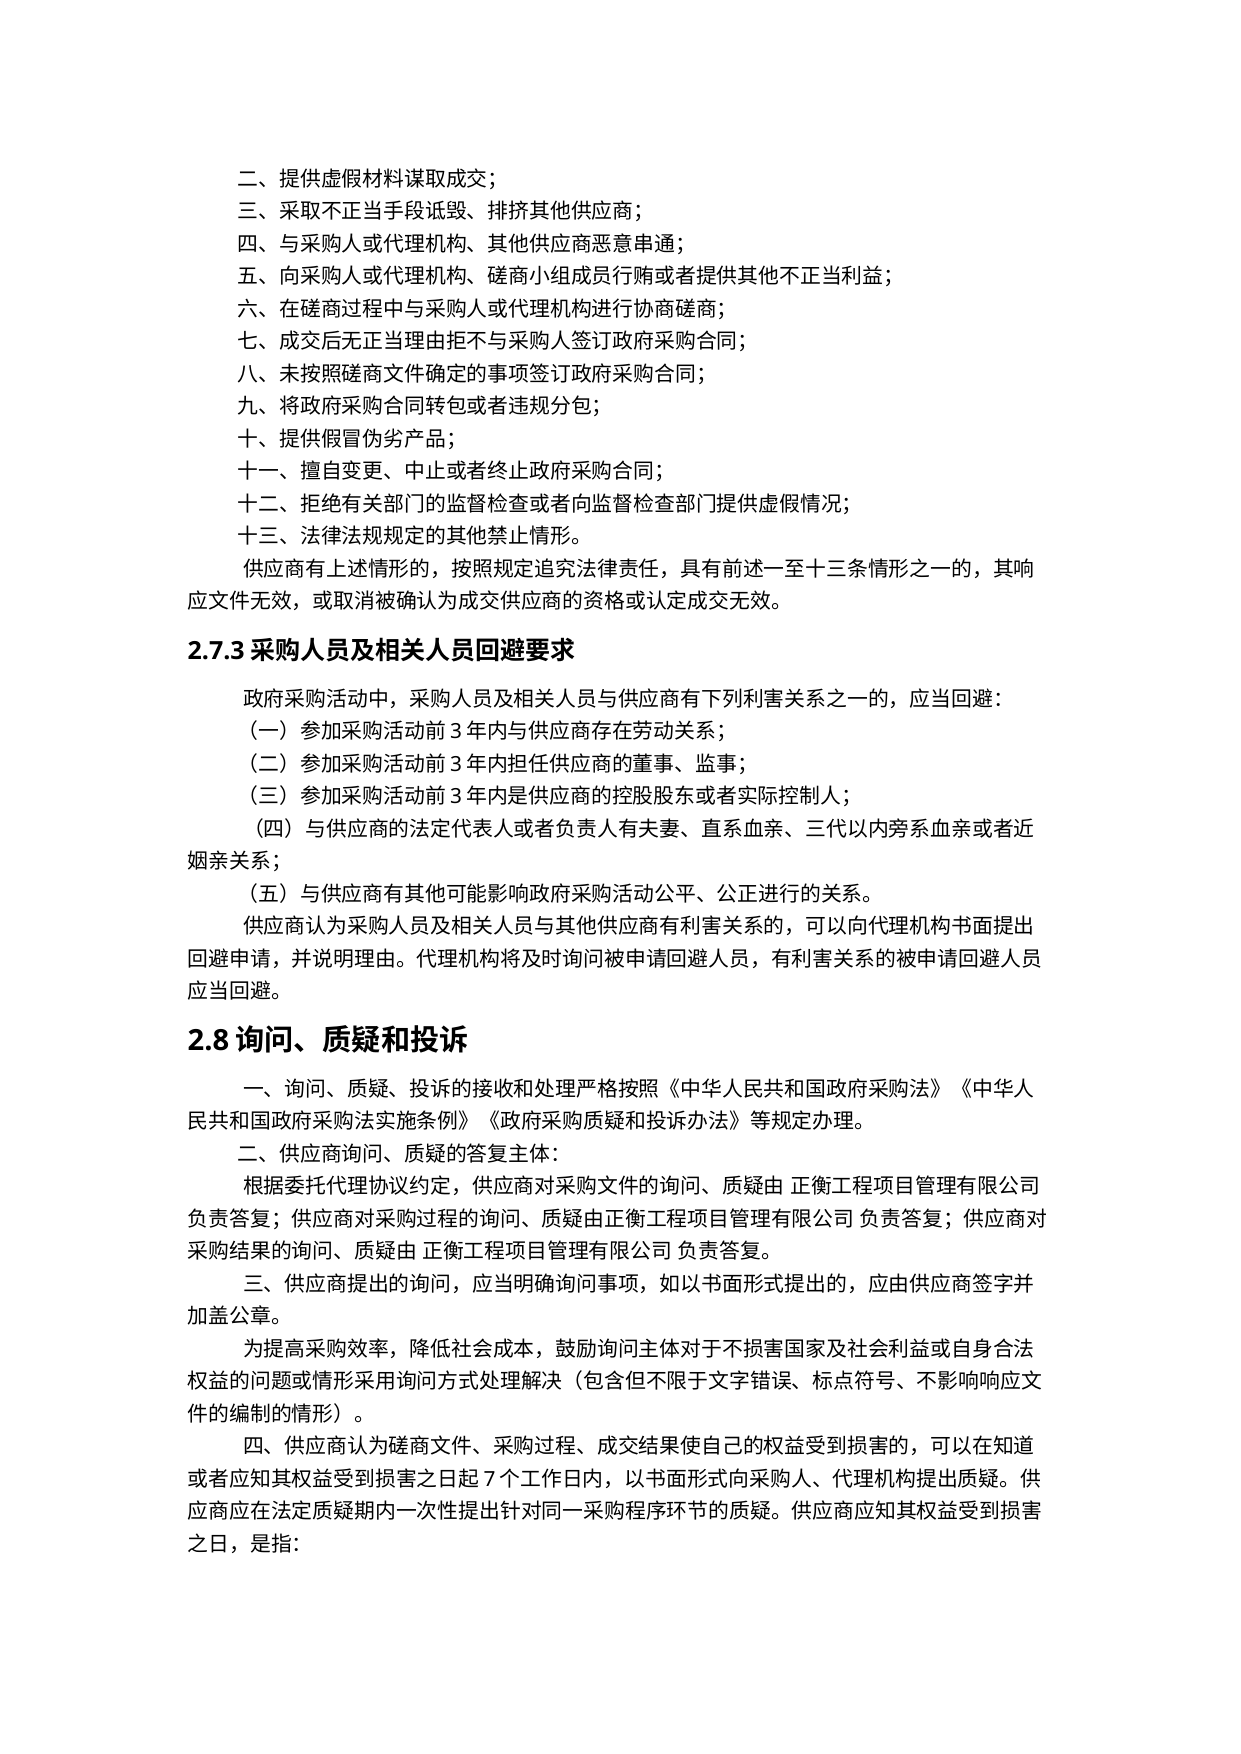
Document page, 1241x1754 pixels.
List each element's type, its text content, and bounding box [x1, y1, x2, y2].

text 十三、法律法规规定的其他禁止情形。 [187, 519, 1053, 552]
text （五）与供应商有其他可能影响政府采购活动公平、公正进行的关系。 [187, 877, 1053, 909]
text 根据委托代理协议约定，供应商对采购文件的询问、质疑由 正衡工程项目管理有限公司 负责答复；供应商对采购过程的询问、质疑由正衡工程项目管理有限公司 负责答复；供应商对采购结果的询问、质疑由 正衡工程项目管理有限公司 负责答复。 [187, 1169, 1053, 1267]
text 供应商认为采购人员及相关人员与其他供应商有利害关系的，可以向代理机构书面提出回避申请，并说明理由。代理机构将及时询问被申请回避人员，有利害关系的被申请回避人员应当回避。 [187, 909, 1053, 1007]
text （三）参加采购活动前3年内是供应商的控股股东或者实际控制人； [187, 779, 1053, 812]
text 四、供应商认为磋商文件、采购过程、成交结果使自己的权益受到损害的，可以在知道或者应知其权益受到损害之日起7个工作日内，以书面形式向采购人、代理机构提出质疑。供应商应在法定质疑期内一次性提出针对同一采购程序环节的质疑。供应商应知其权益受到损害之日，是指： [187, 1429, 1053, 1559]
text 三、供应商提出的询问，应当明确询问事项，如以书面形式提出的，应由供应商签字并加盖公章。 [187, 1267, 1053, 1332]
text 二、供应商询问、质疑的答复主体： [187, 1137, 1053, 1169]
text 十、提供假冒伪劣产品； [187, 422, 1053, 454]
text （二）参加采购活动前3年内担任供应商的董事、监事； [187, 747, 1053, 779]
text 2.8询问、质疑和投诉 [187, 1007, 1053, 1072]
text 十一、擅自变更、中止或者终止政府采购合同； [187, 454, 1053, 487]
text 五、向采购人或代理机构、磋商小组成员行贿或者提供其他不正当利益； [187, 259, 1053, 292]
text 政府采购活动中，采购人员及相关人员与供应商有下列利害关系之一的，应当回避： [187, 682, 1053, 714]
text 二、提供虚假材料谋取成交； [187, 162, 1053, 194]
text （一）参加采购活动前3年内与供应商存在劳动关系； [187, 714, 1053, 747]
text 七、成交后无正当理由拒不与采购人签订政府采购合同； [187, 324, 1053, 357]
text 2.7.3采购人员及相关人员回避要求 [187, 617, 1053, 682]
text 一、询问、质疑、投诉的接收和处理严格按照《中华人民共和国政府采购法》《中华人民共和国政府采购法实施条例》《政府采购质疑和投诉办法》等规定办理。 [187, 1072, 1053, 1137]
text 九、将政府采购合同转包或者违规分包； [187, 389, 1053, 422]
text 供应商有上述情形的，按照规定追究法律责任，具有前述一至十三条情形之一的，其响应文件无效，或取消被确认为成交供应商的资格或认定成交无效。 [187, 552, 1053, 617]
text 八、未按照磋商文件确定的事项签订政府采购合同； [187, 357, 1053, 389]
text 十二、拒绝有关部门的监督检查或者向监督检查部门提供虚假情况； [187, 487, 1053, 519]
text （四）与供应商的法定代表人或者负责人有夫妻、直系血亲、三代以内旁系血亲或者近姻亲关系； [187, 812, 1053, 877]
text 四、与采购人或代理机构、其他供应商恶意串通； [187, 227, 1053, 259]
text 三、采取不正当手段诋毁、排挤其他供应商； [187, 194, 1053, 227]
text 六、在磋商过程中与采购人或代理机构进行协商磋商； [187, 292, 1053, 324]
text 为提高采购效率，降低社会成本，鼓励询问主体对于不损害国家及社会利益或自身合法权益的问题或情形采用询问方式处理解决（包含但不限于文字错误、标点符号、不影响响应文件的编制的情形）。 [187, 1332, 1053, 1429]
